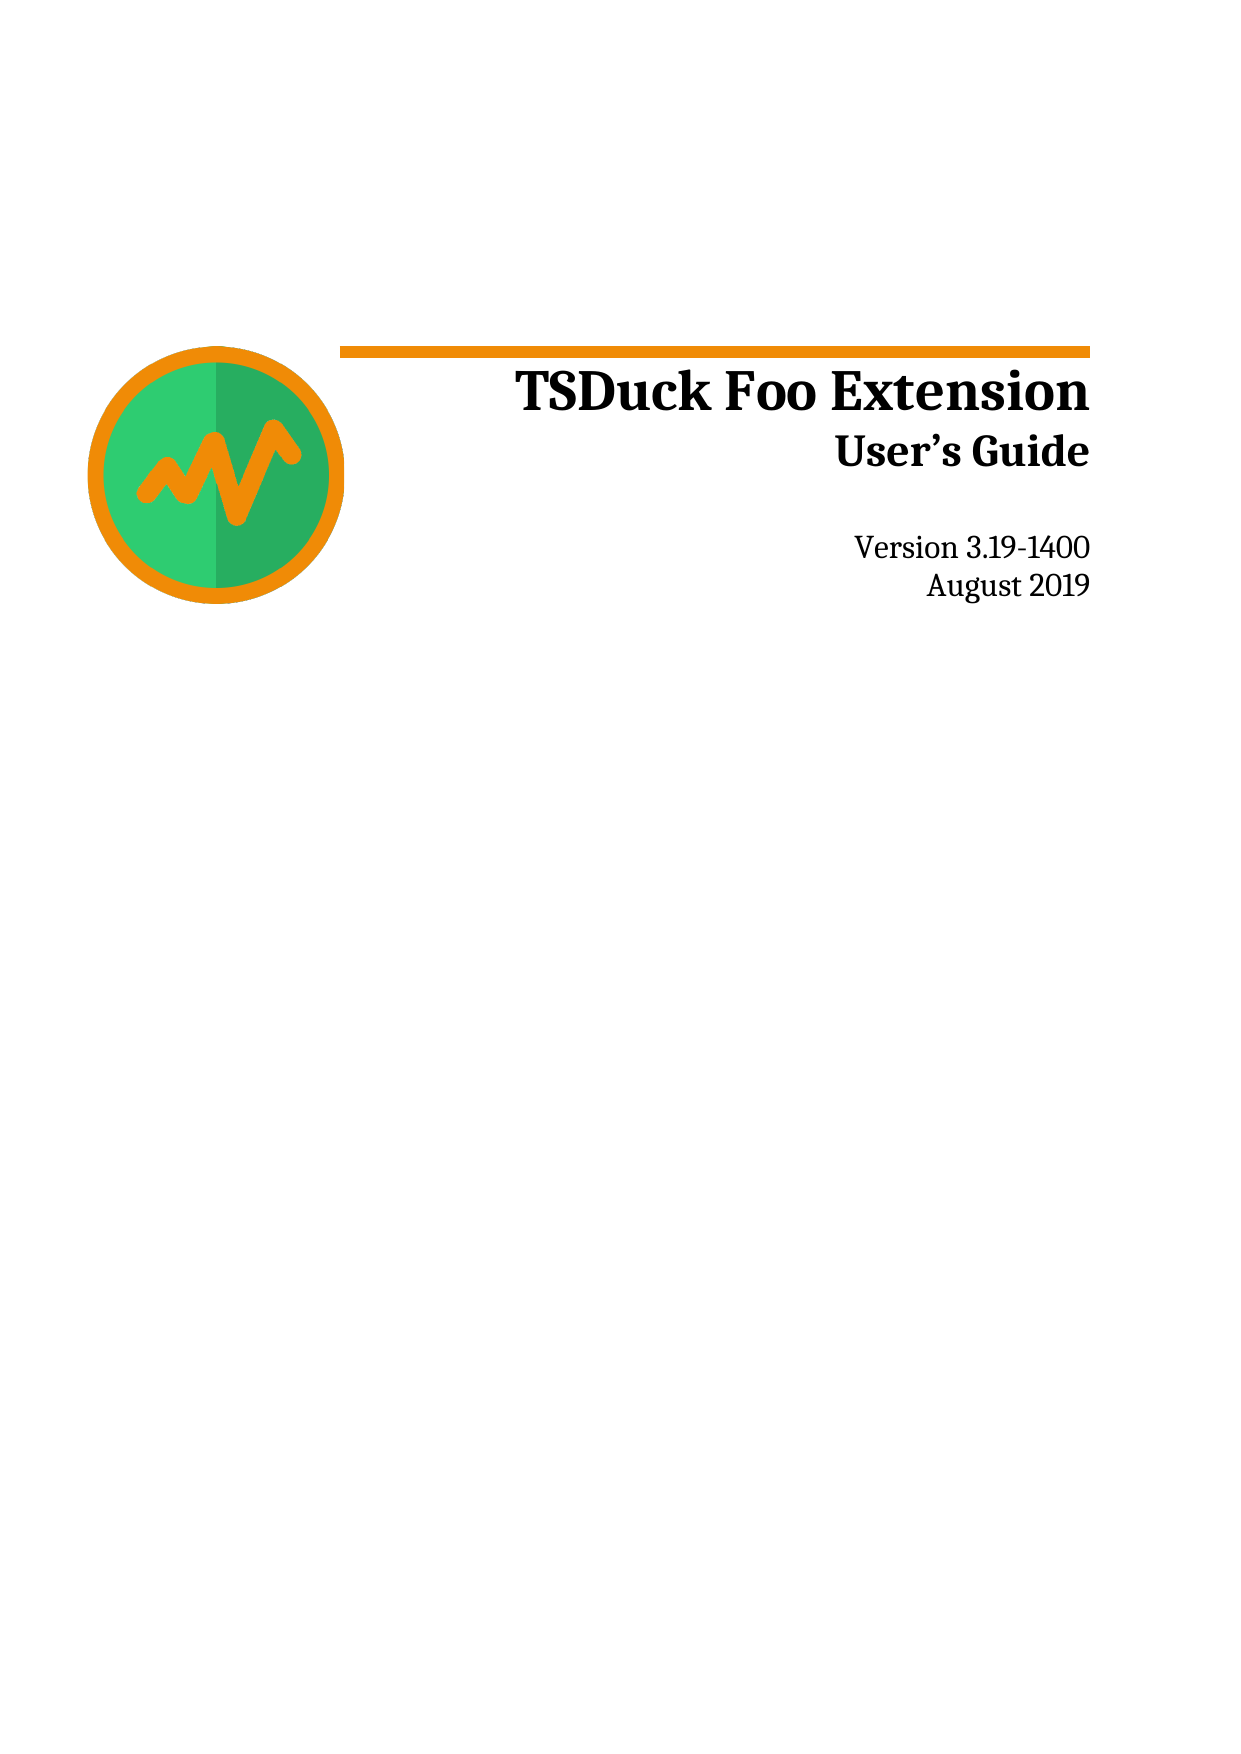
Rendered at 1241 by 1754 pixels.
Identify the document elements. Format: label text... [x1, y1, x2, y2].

picture [87, 346, 345, 604]
title Version 3.19-1400 August 2019 [340, 528, 1090, 605]
title TSDuck Foo Extension User’s Guide [340, 358, 1090, 478]
